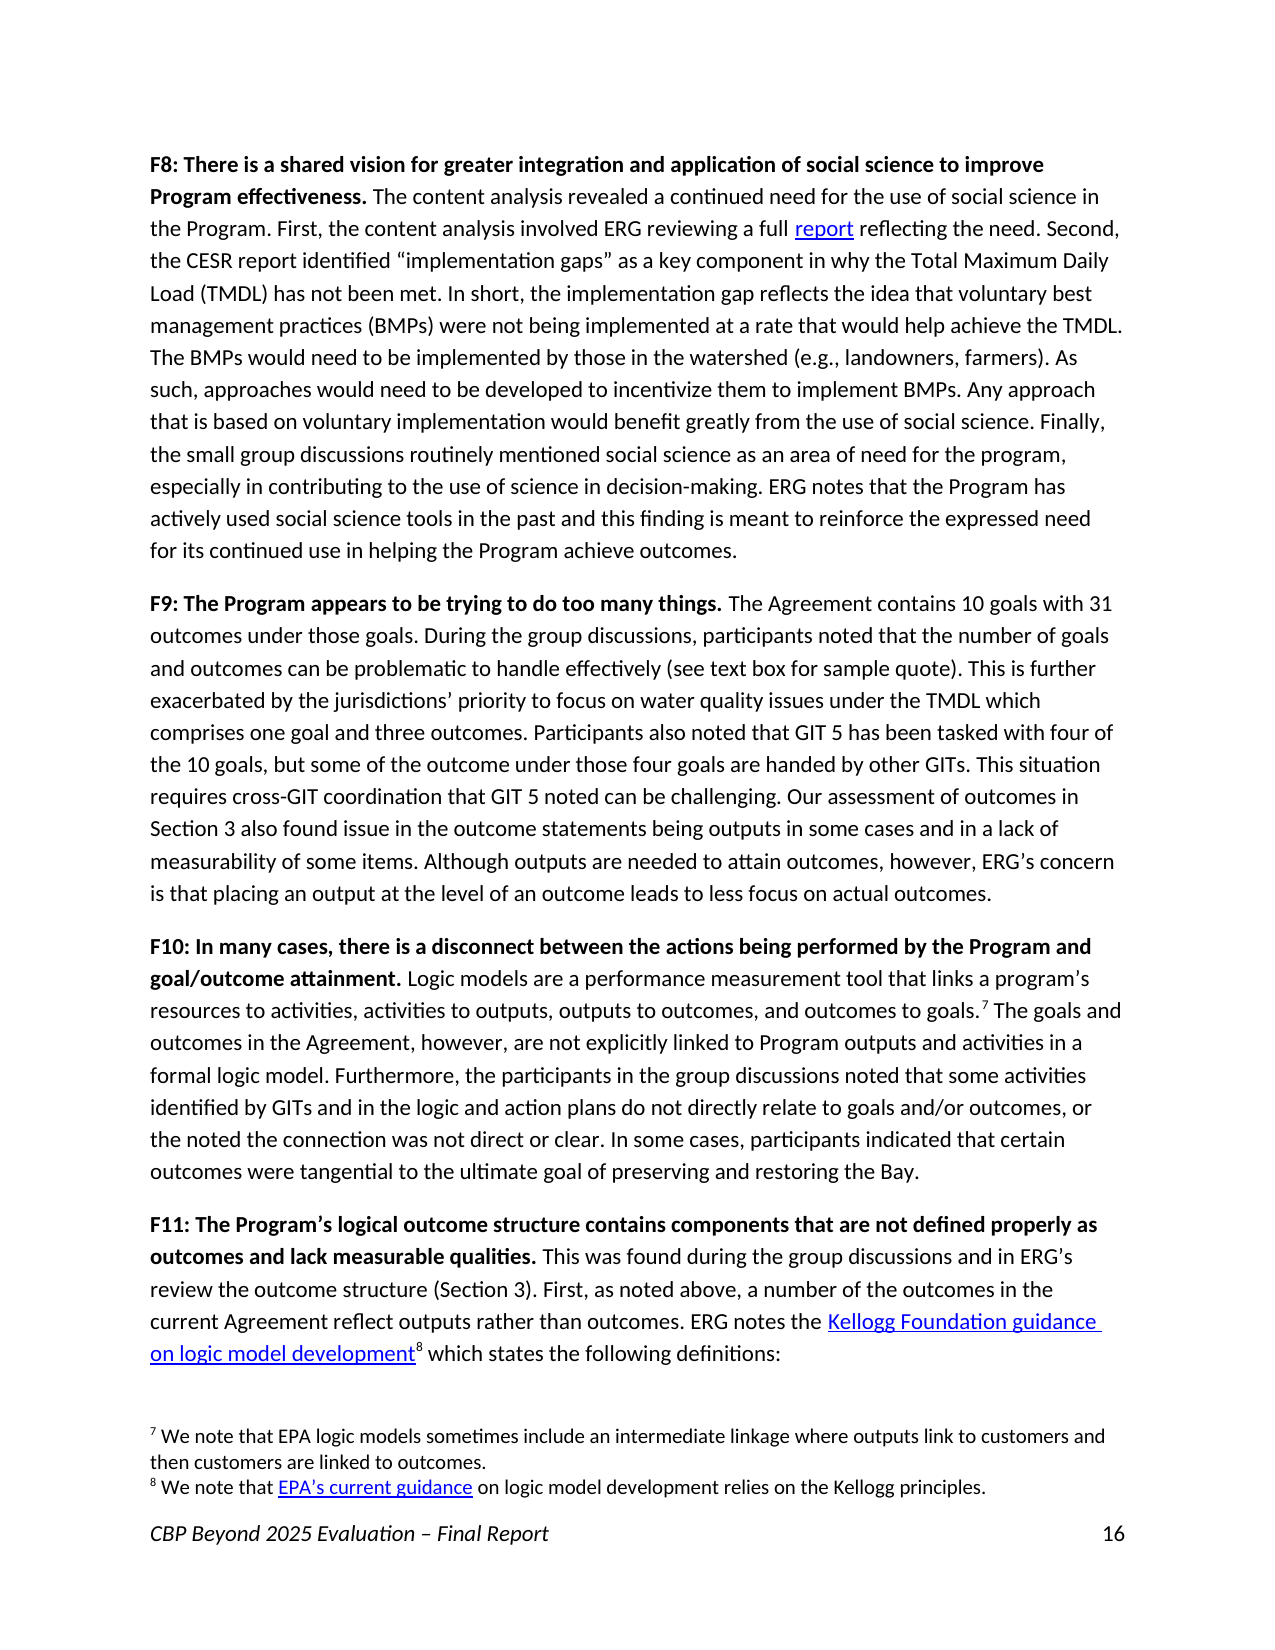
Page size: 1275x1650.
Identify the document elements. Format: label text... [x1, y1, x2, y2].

text F11: The Program’s logical outcome structure contains components that are not defined properly as outcomes and lack measurable qualities. This was found during the group discussions and in ERG’s review the outcome structure (Section 3). First, as noted above, a number of the outcomes in the current Agreement reflect outputs rather than outcomes. ERG notes the Kellogg Foundation guidance on logic model development which states the following definitions: [150, 1210, 1125, 1367]
text F10: In many cases, there is a disconnect between the actions being performed by the Program and goal/outcome attainment. Logic models are a performance measurement tool that links a program’s resources to activities, activities to outputs, outputs to outcomes, and outcomes to goals. The goals and outcomes in the Agreement, however, are not explicitly linked to Program outputs and activities in a formal logic model. Furthermore, the participants in the group discussions noted that some activities identified by GITs and in the logic and action plans do not directly relate to goals and/or outcomes, or the noted the connection was not direct or clear. In some cases, participants indicated that certain outcomes were tangential to the ultimate goal of preserving and restoring the Bay. [150, 932, 1125, 1185]
text F9: The Program appears to be trying to do too many things. The Agreement contains 10 goals with 31 outcomes under those goals. During the group discussions, participants noted that the number of goals and outcomes can be problematic to handle effectively (see text box for sample quote). This is further exacerbated by the jurisdictions’ priority to focus on water quality issues under the TMDL which comprises one goal and three outcomes. Participants also noted that GIT 5 has been tasked with four of the 10 goals, but some of the outcome under those four goals are handed by other GITs. This situation requires cross-GIT coordination that GIT 5 noted can be challenging. Our assessment of outcomes in Section 3 also found issue in the outcome statements being outputs in some cases and in a lack of measurability of some items. Although outputs are needed to attain outcomes, however, ERG’s concern is that placing an output at the level of an outcome leads to less focus on actual outcomes. [150, 589, 1125, 907]
text F8: There is a shared vision for greater integration and application of social science to improve Program effectiveness. The content analysis revealed a continued need for the use of social science in the Program. First, the content analysis involved ERG reviewing a full report reflecting the need. Second, the CESR report identified “implementation gaps” as a key component in why the Total Maximum Daily Load (TMDL) has not been met. In short, the implementation gap reflects the idea that voluntary best management practices (BMPs) were not being implemented at a rate that would help achieve the TMDL. The BMPs would need to be implemented by those in the watershed (e.g., landowners, farmers). As such, approaches would need to be developed to incentivize them to implement BMPs. Any approach that is based on voluntary implementation would benefit greatly from the use of social science. Finally, the small group discussions routinely mentioned social science as an area of need for the program, especially in contributing to the use of science in decision-making. ERG notes that the Program has actively used social science tools in the past and this finding is meant to reinforce the expressed need for its continued use in helping the Program achieve outcomes. [150, 150, 1125, 564]
